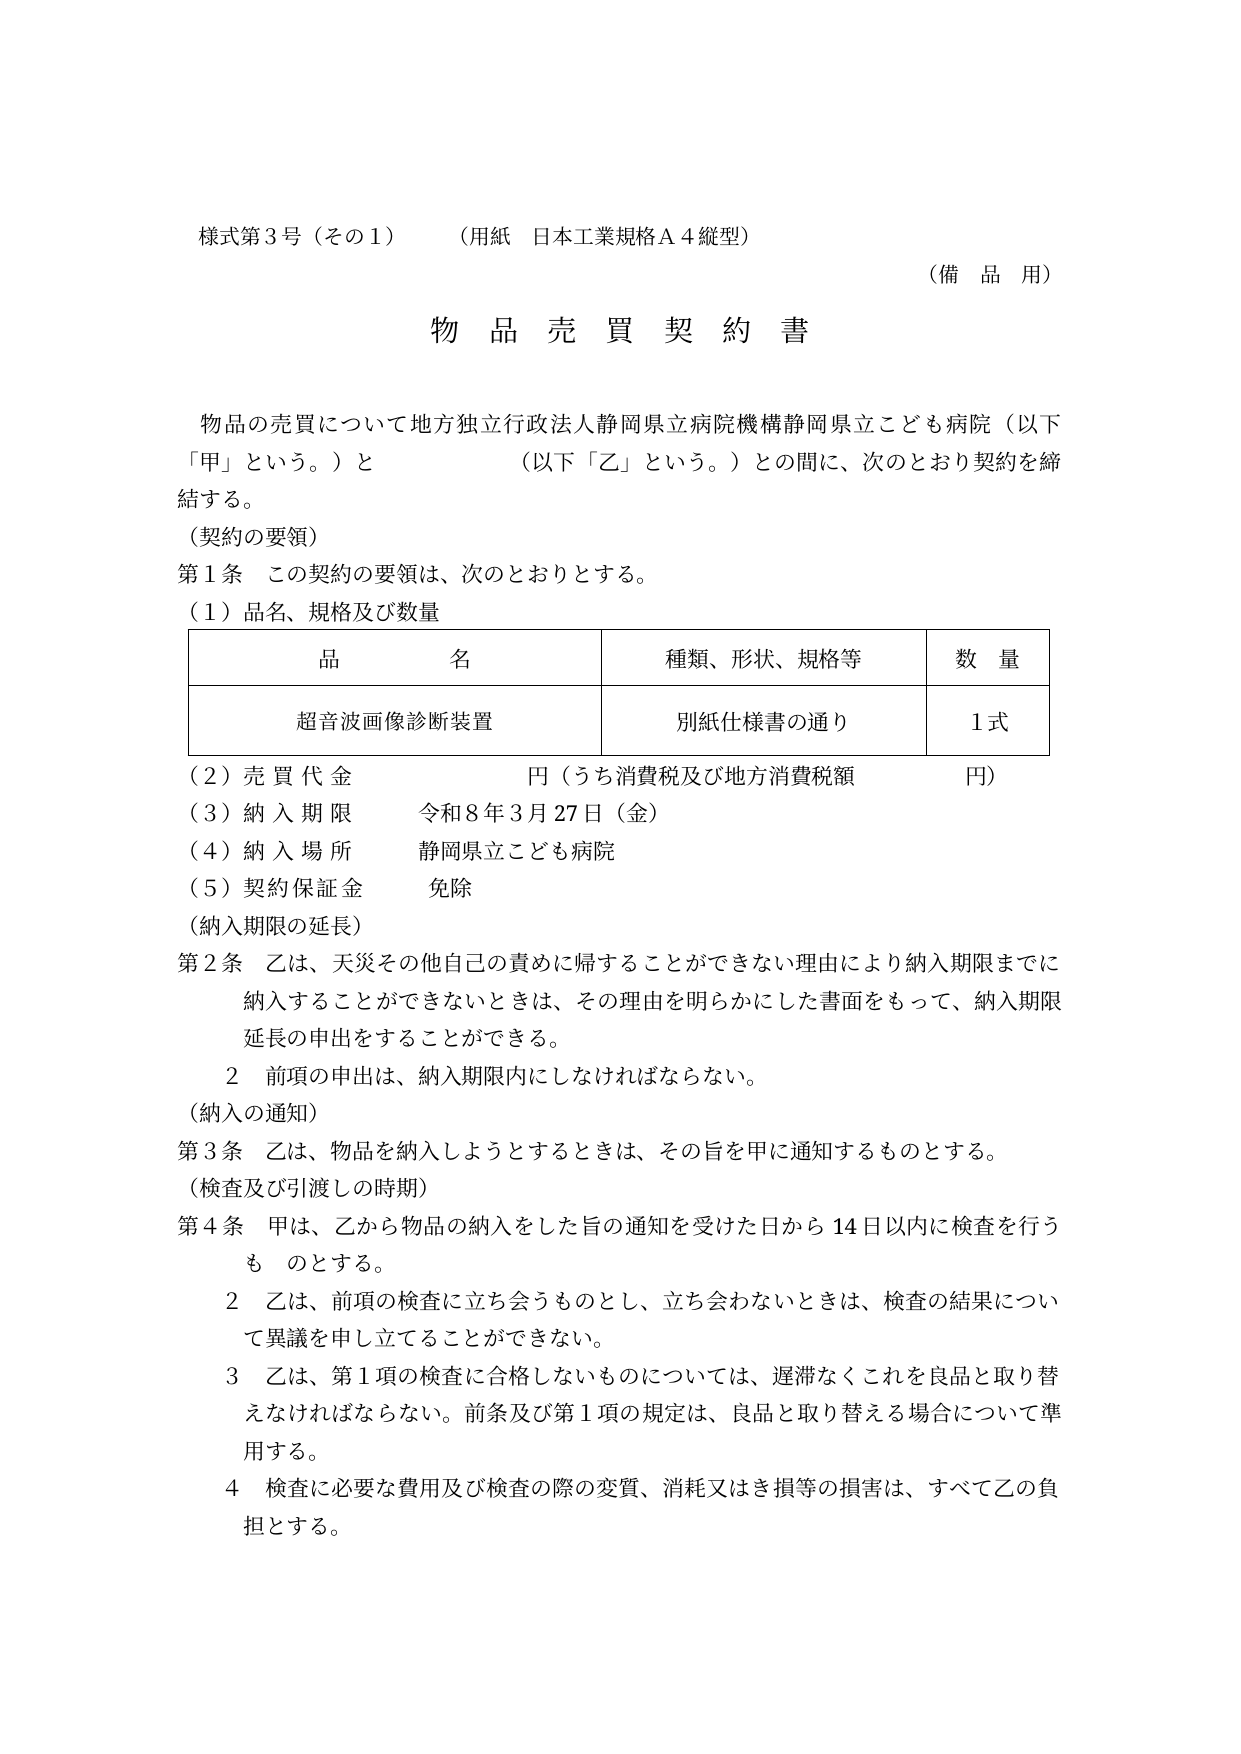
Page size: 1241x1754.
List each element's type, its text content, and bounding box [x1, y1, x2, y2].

text ４ 検査に必要な費用及び検査の際の変質、消耗又はき損等の損害は、すべて乙の負担とする。 [221, 1468, 1063, 1543]
text （納入の通知） [177, 1093, 1063, 1131]
text 第３条 乙は、物品を納入しようとするときは、その旨を甲に通知するものとする。 [177, 1131, 1063, 1168]
table_cell 超音波画像診断装置 [189, 686, 601, 755]
text ２ 乙は、前項の検査に立ち会うものとし、立ち会わないときは、検査の結果について異議を申し立てることができない。 [221, 1281, 1063, 1356]
table_header 品 名 [189, 630, 601, 685]
text （備 品 用） [177, 254, 1063, 292]
text （５）契約保証金 免除 [177, 868, 1063, 906]
text （納入期限の延長） [177, 906, 1063, 943]
text ３ 乙は、第１項の検査に合格しないものについては、遅滞なくこれを良品と取り替えなければならない。前条及び第１項の規定は、良品と取り替える場合について準用する。 [221, 1356, 1063, 1468]
text 第１条 この契約の要領は、次のとおりとする。 [177, 554, 1063, 592]
table_header 数 量 [927, 630, 1049, 685]
text （契約の要領） [177, 517, 1063, 554]
table_header 種類、形状、規格等 [602, 630, 926, 685]
text 物 品 売 買 契 約 書 [177, 292, 1063, 367]
text （３）納入期限 令和８年３月27日（金） [177, 793, 1063, 831]
text 第２条 乙は、天災その他自己の責めに帰することができない理由により納入期限までに納入することができないときは、その理由を明らかにした書面をもって、納入期限延長の申出をすることができる。 [177, 943, 1063, 1056]
text （２）売買代金 円（うち消費税及び地方消費税額 円） [177, 756, 1063, 793]
text 様式第３号（その１） （用紙 日本工業規格Ａ４縦型） [177, 217, 1063, 254]
text 第４条 甲は、乙から物品の納入をした旨の通知を受けた日から14日以内に検査を行うも のとする。 [177, 1206, 1063, 1281]
table_cell １式 [927, 686, 1049, 755]
text （１）品名、規格及び数量 [177, 592, 1063, 629]
text ２ 前項の申出は、納入期限内にしなければならない。 [177, 1056, 1063, 1093]
text （４）納入場所 静岡県立こども病院 [177, 831, 1063, 868]
text （検査及び引渡しの時期） [177, 1168, 1063, 1206]
table_cell 別紙仕様書の通り [602, 686, 926, 755]
text 物品の売買について地方独立行政法人静岡県立病院機構静岡県立こども病院（以下「甲」という。）と （以下「乙」という。）との間に、次のとおり契約を締結する。 [177, 404, 1063, 517]
